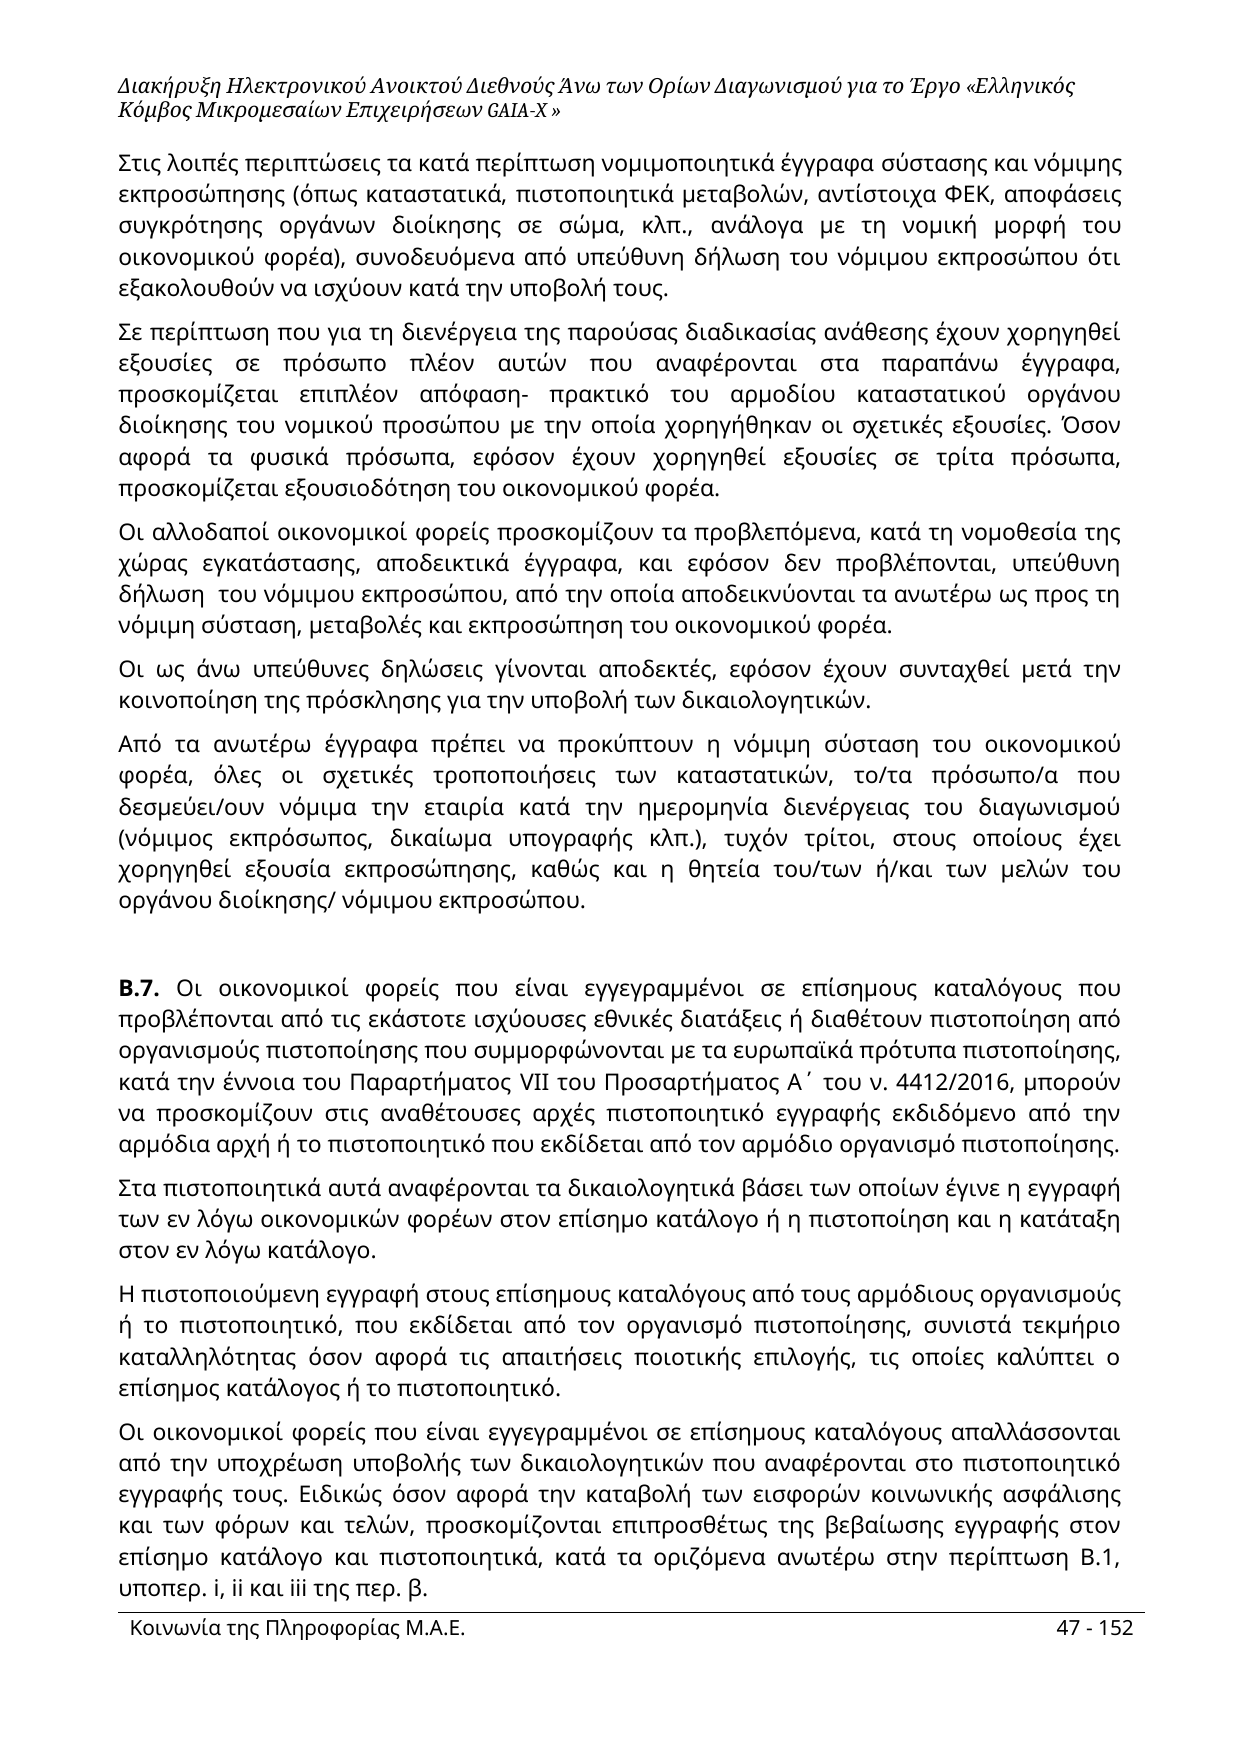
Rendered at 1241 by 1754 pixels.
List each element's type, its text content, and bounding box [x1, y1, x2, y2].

text Οι οικονομικοί φορείς που είναι εγγεγραμμένοι σε επίσημους καταλόγους απαλλάσσονται από την υποχρέωση υποβολής των δικαιολογητικών που αναφέρονται στο πιστοποιητικό εγγραφής τους. Ειδικώς όσον αφορά την καταβολή των εισφορών κοινωνικής ασφάλισης και των φόρων και τελών, προσκομίζονται επιπροσθέτως της βεβαίωσης εγγραφής στον επίσημο κατάλογο και πιστοποιητικά, κατά τα οριζόμενα ανωτέρω στην περίπτωση Β.1, υποπερ. i, ii και iii της περ. β. [118, 1416, 1122, 1603]
text Β.7. Οι οικονομικοί φορείς που είναι εγγεγραμμένοι σε επίσημους καταλόγους που προβλέπονται από τις εκάστοτε ισχύουσες εθνικές διατάξεις ή διαθέτουν πιστοποίηση από οργανισμούς πιστοποίησης που συμμορφώνονται με τα ευρωπαϊκά πρότυπα πιστοποίησης, κατά την έννοια του Παραρτήματος VII του Προσαρτήματος Α΄ του ν. 4412/2016, μπορούν να προσκομίζουν στις αναθέτουσες αρχές πιστοποιητικό εγγραφής εκδιδόμενο από την αρμόδια αρχή ή το πιστοποιητικό που εκδίδεται από τον αρμόδιο οργανισμό πιστοποίησης. [118, 972, 1122, 1159]
text Οι ως άνω υπεύθυνες δηλώσεις γίνονται αποδεκτές, εφόσον έχουν συνταχθεί μετά την κοινοποίηση της πρόσκλησης για την υποβολή των δικαιολογητικών. [118, 653, 1122, 716]
text Από τα ανωτέρω έγγραφα πρέπει να προκύπτουν η νόμιμη σύσταση του οικονομικού φορέα, όλες οι σχετικές τροποποιήσεις των καταστατικών, το/τα πρόσωπο/α που δεσμεύει/ουν νόμιμα την εταιρία κατά την ημερομηνία διενέργειας του διαγωνισμού (νόμιμος εκπρόσωπος, δικαίωμα υπογραφής κλπ.), τυχόν τρίτοι, στους οποίους έχει χορηγηθεί εξουσία εκπροσώπησης, καθώς και η θητεία του/των ή/και των μελών του οργάνου διοίκησης/ νόμιμου εκπροσώπου. [118, 728, 1122, 916]
text Στις λοιπές περιπτώσεις τα κατά περίπτωση νομιμοποιητικά έγγραφα σύστασης και νόμιμης εκπροσώπησης (όπως καταστατικά, πιστοποιητικά μεταβολών, αντίστοιχα ΦΕΚ, αποφάσεις συγκρότησης οργάνων διοίκησης σε σώμα, κλπ., ανάλογα με τη νομική μορφή του οικονομικού φορέα), συνοδευόμενα από υπεύθυνη δήλωση του νόμιμου εκπροσώπου ότι εξακολουθούν να ισχύουν κατά την υποβολή τους. [118, 147, 1122, 303]
text Στα πιστοποιητικά αυτά αναφέρονται τα δικαιολογητικά βάσει των οποίων έγινε η εγγραφή των εν λόγω οικονομικών φορέων στον επίσημο κατάλογο ή η πιστοποίηση και η κατάταξη στον εν λόγω κατάλογο. [118, 1172, 1122, 1266]
text Οι αλλοδαποί οικονομικοί φορείς προσκομίζουν τα προβλεπόμενα, κατά τη νομοθεσία της χώρας εγκατάστασης, αποδεικτικά έγγραφα, και εφόσον δεν προβλέπονται, υπεύθυνη δήλωση του νόμιμου εκπροσώπου, από την οποία αποδεικνύονται τα ανωτέρω ως προς τη νόμιμη σύσταση, μεταβολές και εκπροσώπηση του οικονομικού φορέα. [118, 516, 1122, 641]
text Σε περίπτωση που για τη διενέργεια της παρούσας διαδικασίας ανάθεσης έχουν χορηγηθεί εξουσίες σε πρόσωπο πλέον αυτών που αναφέρονται στα παραπάνω έγγραφα, προσκομίζεται επιπλέον απόφαση- πρακτικό του αρμοδίου καταστατικού οργάνου διοίκησης του νομικού προσώπου με την οποία χορηγήθηκαν οι σχετικές εξουσίες. Όσον αφορά τα φυσικά πρόσωπα, εφόσον έχουν χορηγηθεί εξουσίες σε τρίτα πρόσωπα, προσκομίζεται εξουσιοδότηση του οικονομικού φορέα. [118, 316, 1122, 503]
text Η πιστοποιούμενη εγγραφή στους επίσημους καταλόγους από τους αρμόδιους οργανισμούς ή το πιστοποιητικό, που εκδίδεται από τον οργανισμό πιστοποίησης, συνιστά τεκμήριο καταλληλότητας όσον αφορά τις απαιτήσεις ποιοτικής επιλογής, τις οποίες καλύπτει ο επίσημος κατάλογος ή το πιστοποιητικό. [118, 1278, 1122, 1403]
